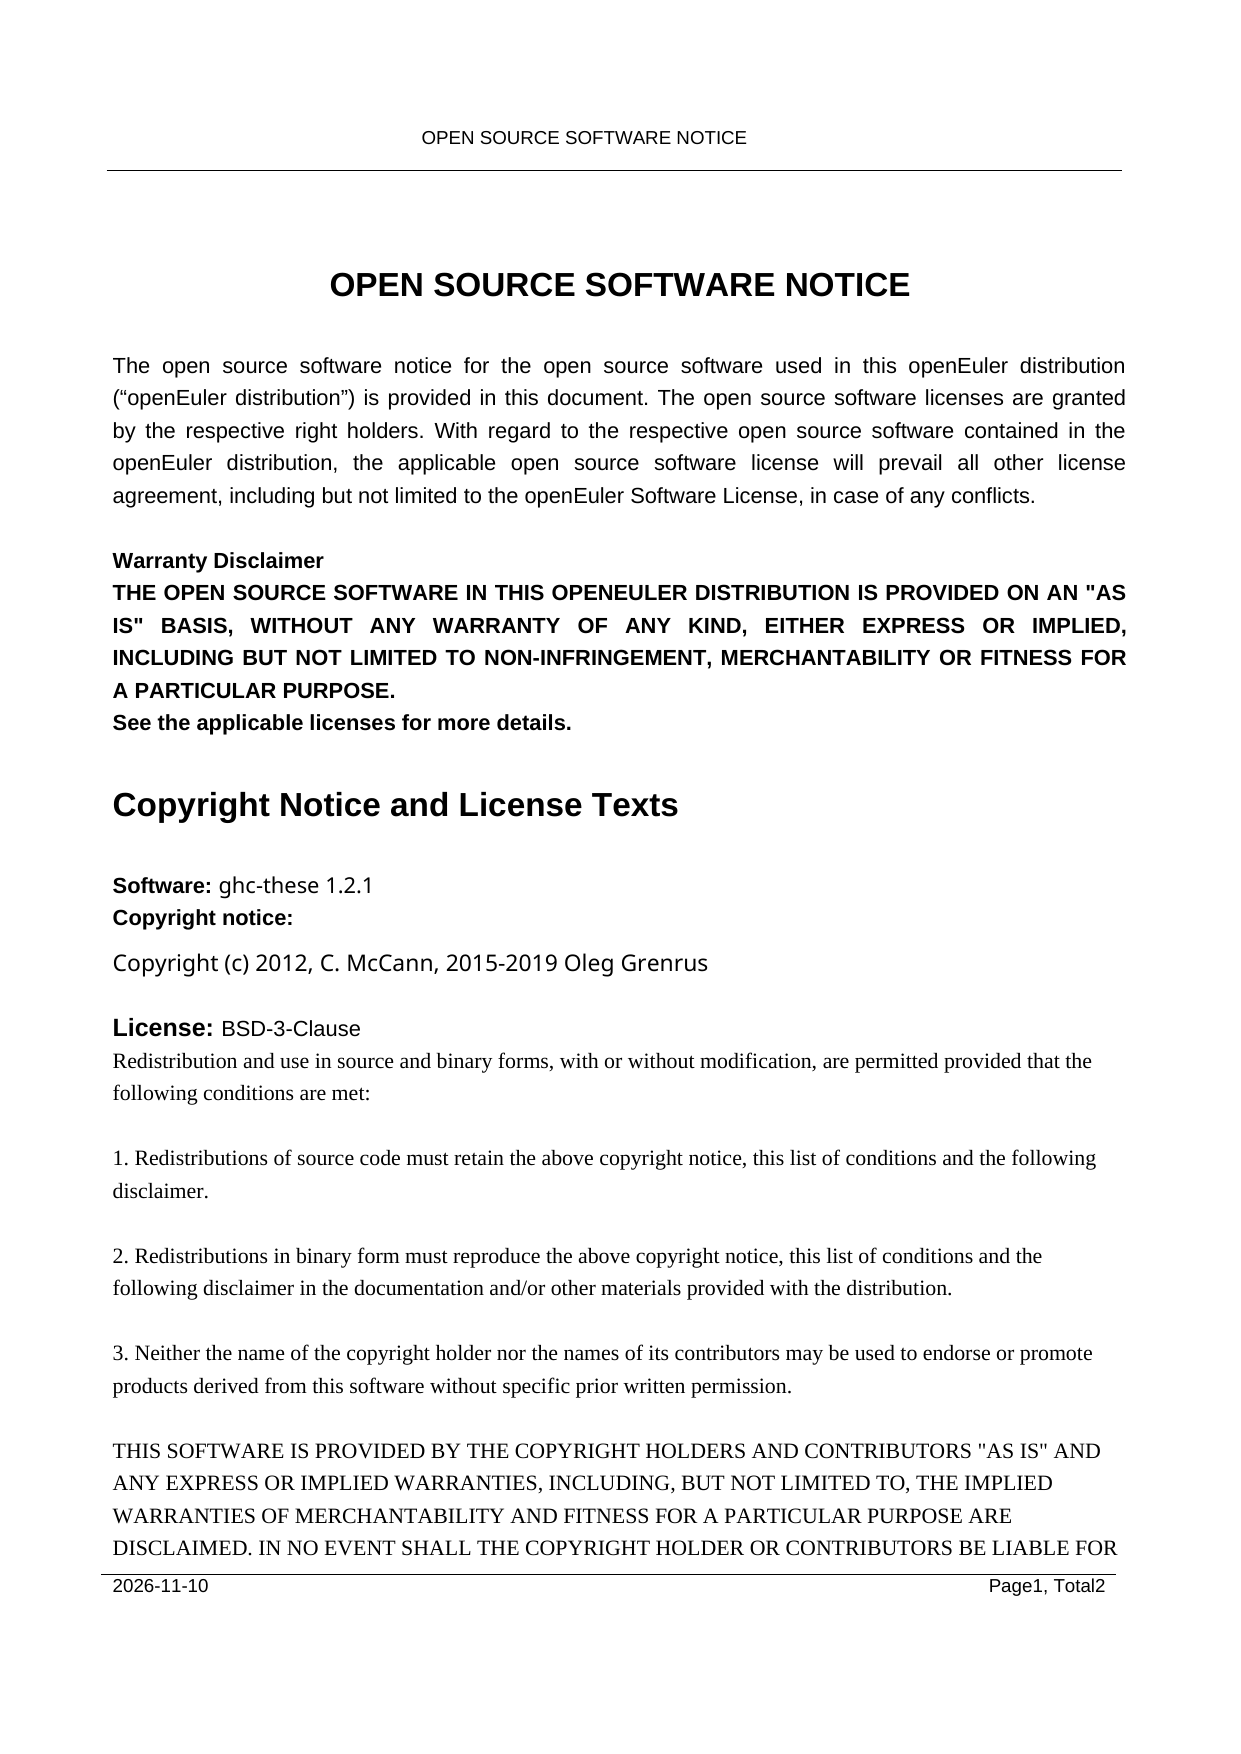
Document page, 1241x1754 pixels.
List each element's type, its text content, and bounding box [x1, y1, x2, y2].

text OPEN SOURCE SOFTWARE NOTICE [112, 251, 1128, 316]
text License: BSD-3-Clause [112, 1012, 1128, 1044]
title Software: ghc-these 1.2.1 [112, 869, 1128, 901]
text Copyright Notice and License Texts [112, 771, 1128, 836]
text THE OPEN SOURCE SOFTWARE IN THIS OPENEULER DISTRIBUTION IS PROVIDED ON AN "AS IS" BASIS, WITHOUT ANY WARRANTY OF ANY KIND, EITHER EXPRESS OR IMPLIED, INCLUDING BUT NOT LIMITED TO NON-INFRINGEMENT, MERCHANTABILITY OR FITNESS FOR A PARTICULAR PURPOSE. See the applicable licenses for more details. [112, 576, 1128, 739]
text Warranty Disclaimer [112, 544, 1128, 576]
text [112, 1044, 1128, 1564]
text The open source software notice for the open source software used in this openEuler distribution (“openEuler distribution”) is provided in this document. The open source software licenses are granted by the respective right holders. With regard to the respective open source software contained in the openEuler distribution, the applicable open source software license will prevail all other license agreement, including but not limited to the openEuler Software License, in case of any conflicts. [112, 349, 1128, 511]
text Copyright notice: [112, 901, 1128, 934]
text Copyright (c) 2012, C. McCann, 2015-2019 Oleg Grenrus [112, 947, 1128, 1012]
